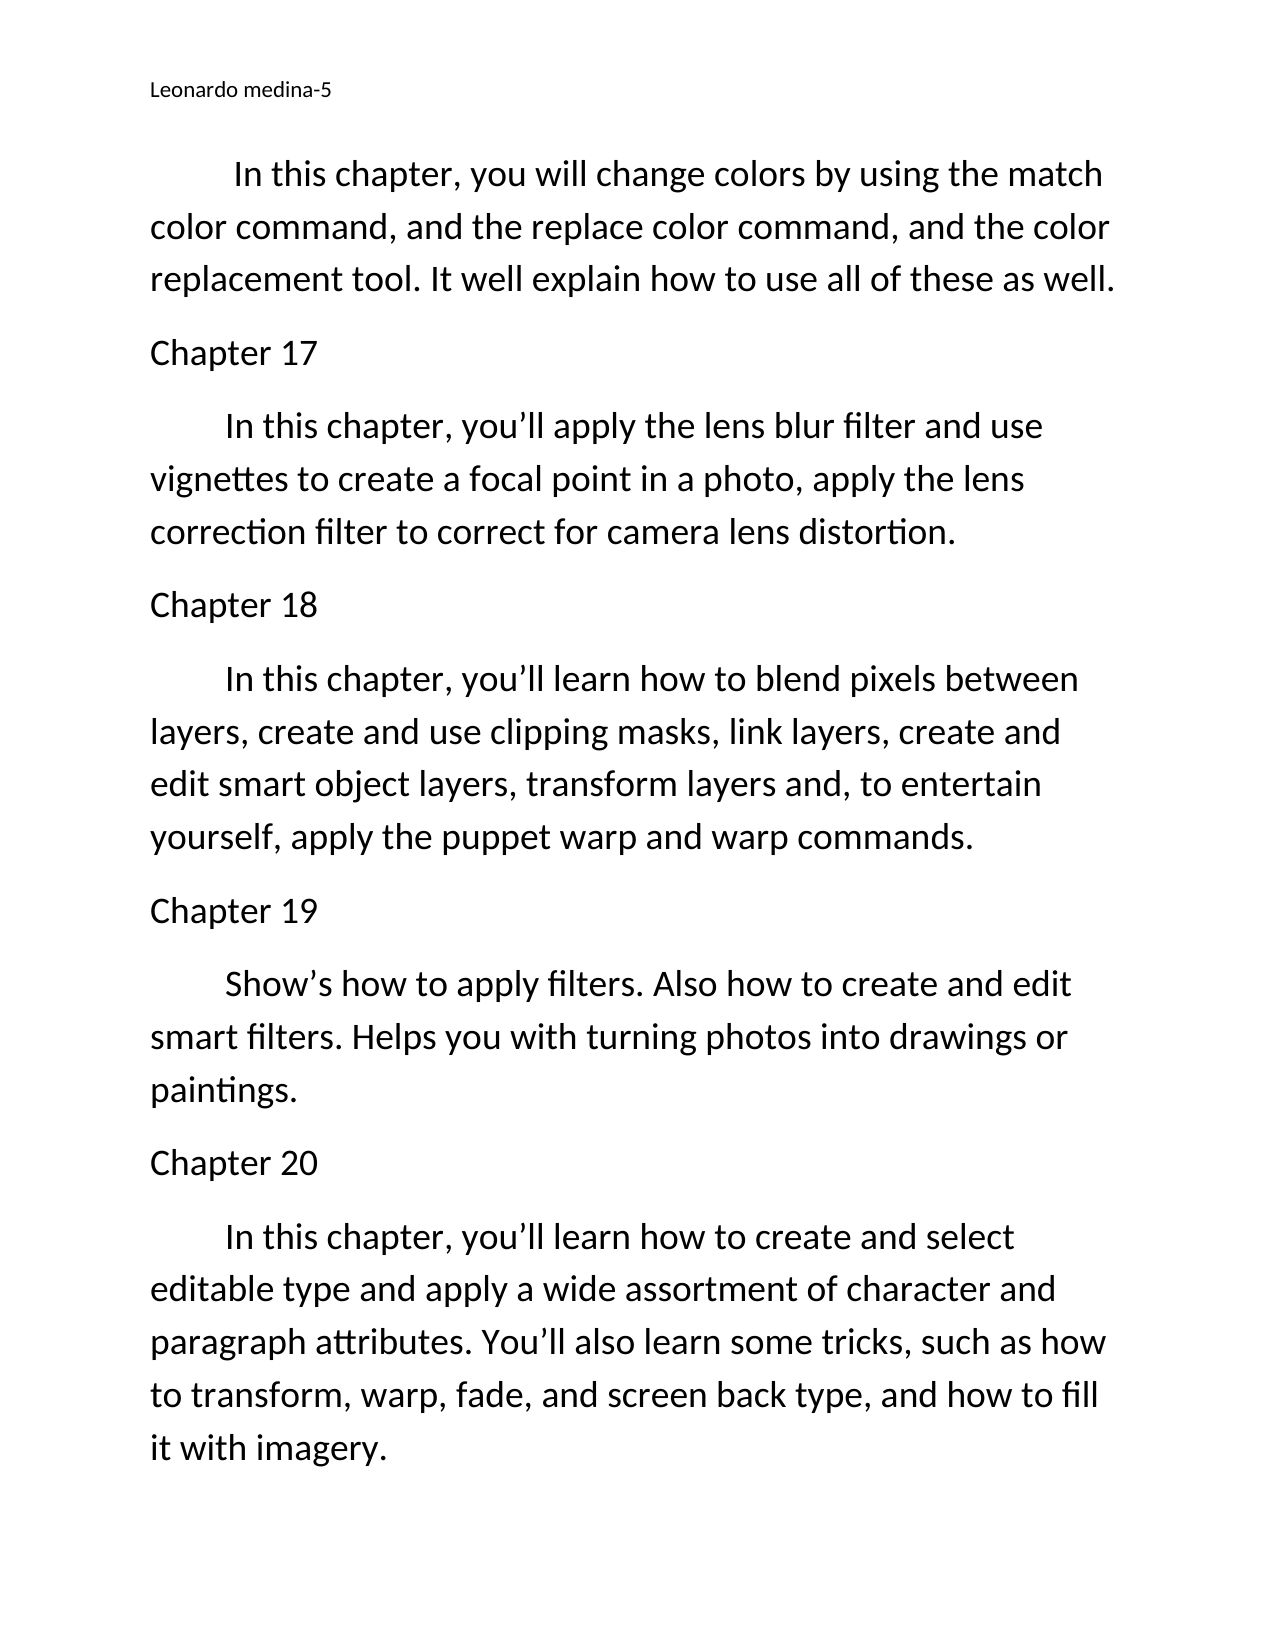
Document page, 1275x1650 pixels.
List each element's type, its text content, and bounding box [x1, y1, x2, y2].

text Show’s how to apply filters. Also how to create and edit smart filters. Helps you with turning photos into drawings or paintings. [150, 960, 1125, 1111]
text Chapter 17 [150, 329, 1125, 375]
text In this chapter, you’ll learn how to create and select editable type and apply a wide assortment of character and paragraph attributes. You’ll also learn some tricks, such as how to transform, warp, fade, and screen back type, and how to fill it with imagery. [150, 1213, 1125, 1469]
text Chapter 20 [150, 1139, 1125, 1185]
text In this chapter, you’ll apply the lens blur filter and use vignettes to create a focal point in a photo, apply the lens correction filter to correct for camera lens distortion. [150, 402, 1125, 554]
text Chapter 19 [150, 887, 1125, 932]
text In this chapter, you’ll learn how to blend pixels between layers, create and use clipping masks, link layers, create and edit smart object layers, transform layers and, to entertain yourself, apply the puppet warp and warp commands. [150, 655, 1125, 859]
text In this chapter, you will change colors by using the match color command, and the replace color command, and the color replacement tool. It well explain how to use all of these as well. [150, 150, 1125, 301]
text Chapter 18 [150, 581, 1125, 627]
